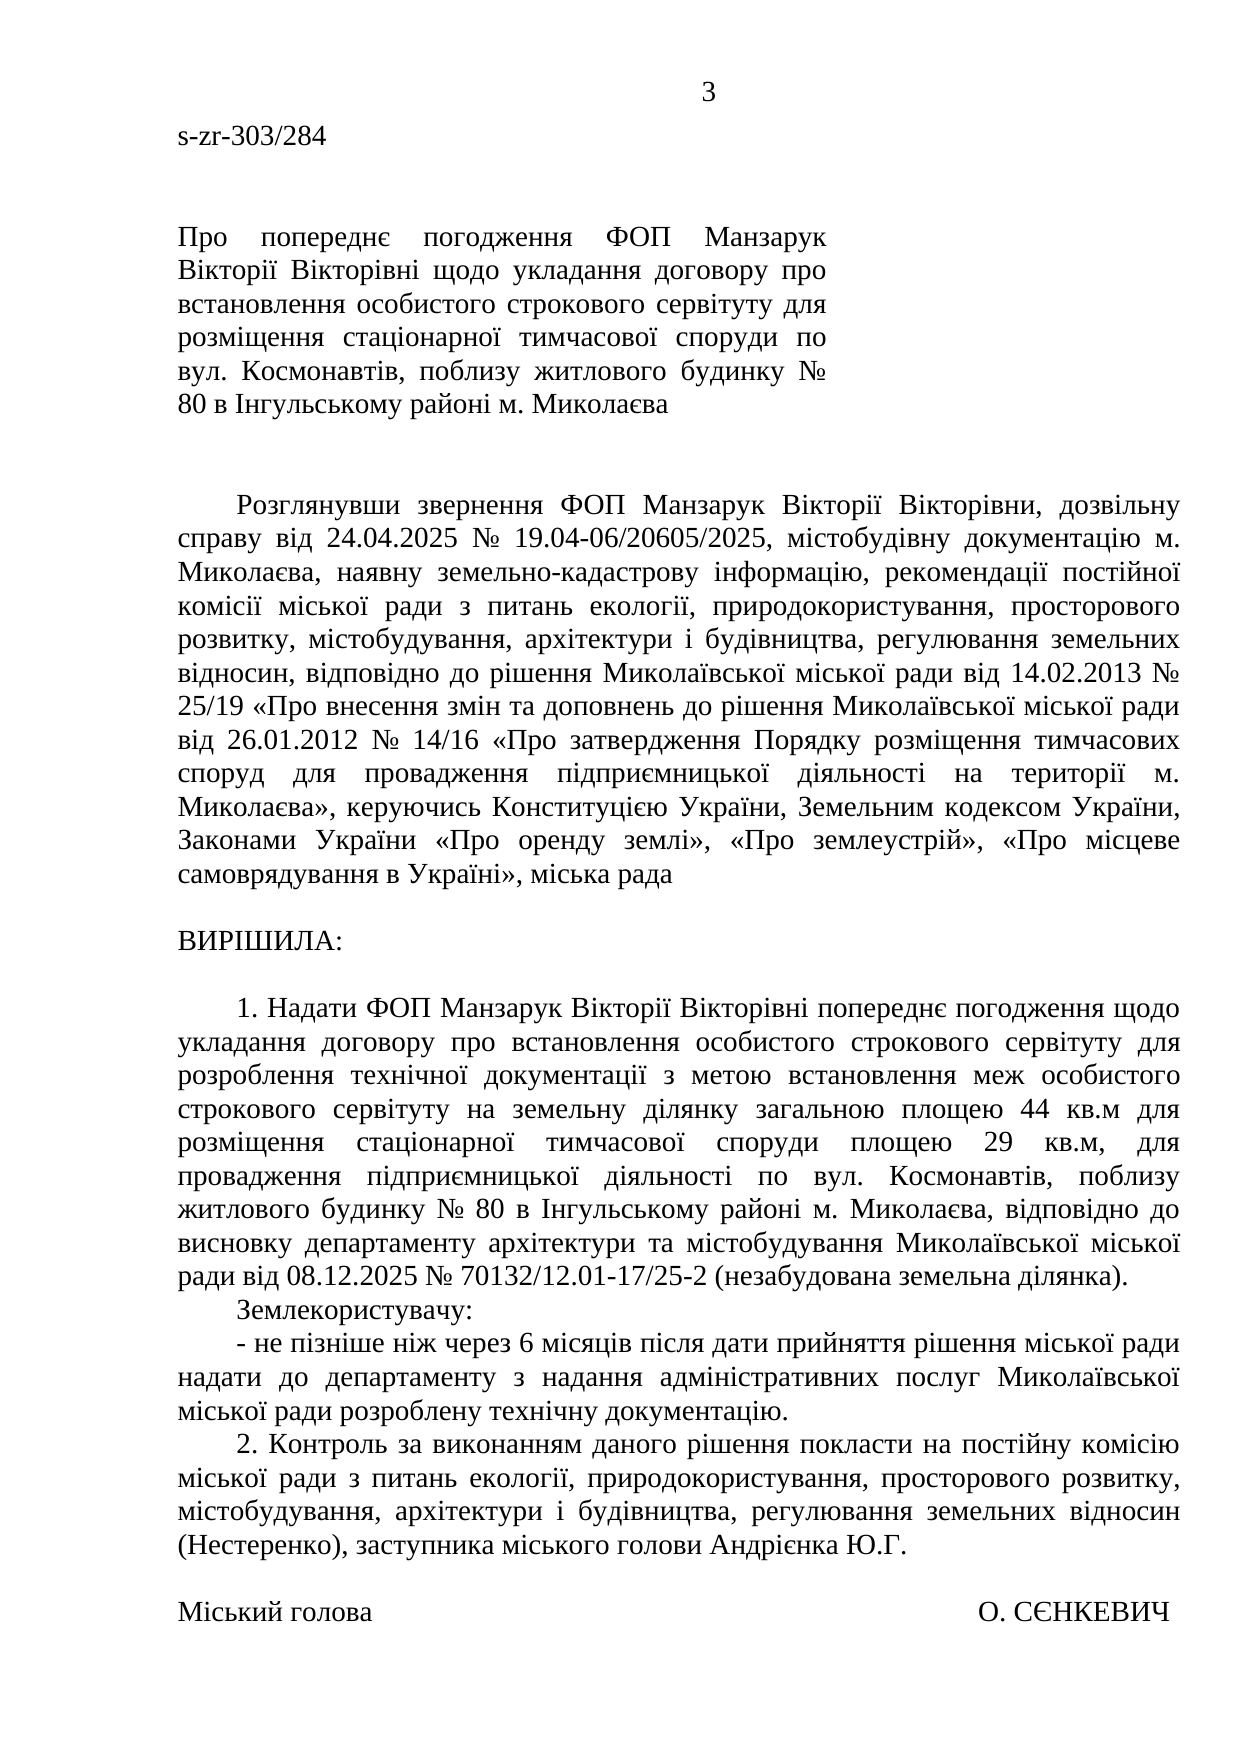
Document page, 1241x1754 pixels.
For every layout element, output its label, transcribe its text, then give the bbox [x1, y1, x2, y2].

text s-zr-303/284 [177, 118, 1181, 152]
text Міський голова О. СЄНКЕВИЧ [177, 1594, 1181, 1627]
text 1. Надати ФОП Манзарук Вікторії Вікторівні попереднє погодження щодо укладання договору про встановлення особистого строкового сервітуту для розроблення технічної документації з метою встановлення меж особистого строкового сервітуту на земельну ділянку загальною площею 44 кв.м для розміщення стаціонарної тимчасової споруди площею 29 кв.м, для провадження підприємницької діяльності по вул. Космонавтів, поблизу житлового будинку № 80 в Інгульському районі м. Миколаєва, відповідно до висновку департаменту архітектури та містобудування Миколаївської міської ради від 08.12.2025 № 70132/12.01-17/25-2 (незабудована земельна ділянка). [177, 990, 1181, 1292]
text Про попереднє погодження ФОП Манзарук Вікторії Вікторівні щодо укладання договору про встановлення особистого строкового сервітуту для розміщення стаціонарної тимчасової споруди по вул. Космонавтів, поблизу житлового будинку № 80 в Інгульському районі м. Миколаєва [177, 219, 827, 420]
text 2. Контроль за виконанням даного рішення покласти на постійну комісію міської ради з питань екології, природокористування, просторового розвитку, містобудування, архітектури і будівництва, регулювання земельних відносин (Нестеренко), заступника міського голови Андрієнка Ю.Г. [177, 1426, 1181, 1560]
text Розглянувши звернення ФОП Манзарук Вікторії Вікторівни, дозвільну справу від 24.04.2025 № 19.04-06/20605/2025, містобудівну документацію м. Миколаєва, наявну земельно-кадастрову інформацію, рекомендації постійної комісії міської ради з питань екології, природокористування, просторового розвитку, містобудування, архітектури і будівництва, регулювання земельних відносин, відповідно до рішення Миколаївської міської ради від 14.02.2013 № 25/19 «Про внесення змін та доповнень до рішення Миколаївської міської ради від 26.01.2012 № 14/16 «Про затвердження Порядку розміщення тимчасових споруд для провадження підприємницької діяльності на території м. Миколаєва», керуючись Конституцією України, Земельним кодексом України, Законами України «Про оренду землі», «Про землеустрій», «Про місцеве самоврядування в Україні», міська рада [177, 487, 1181, 889]
text ВИРІШИЛА: [177, 923, 1181, 957]
text Землекористувачу: [177, 1292, 1181, 1326]
text - не пізніше ніж через 6 місяців після дати прийняття рішення міської ради надати до департаменту з надання адміністративних послуг Миколаївської міської ради розроблену технічну документацію. [177, 1326, 1181, 1426]
